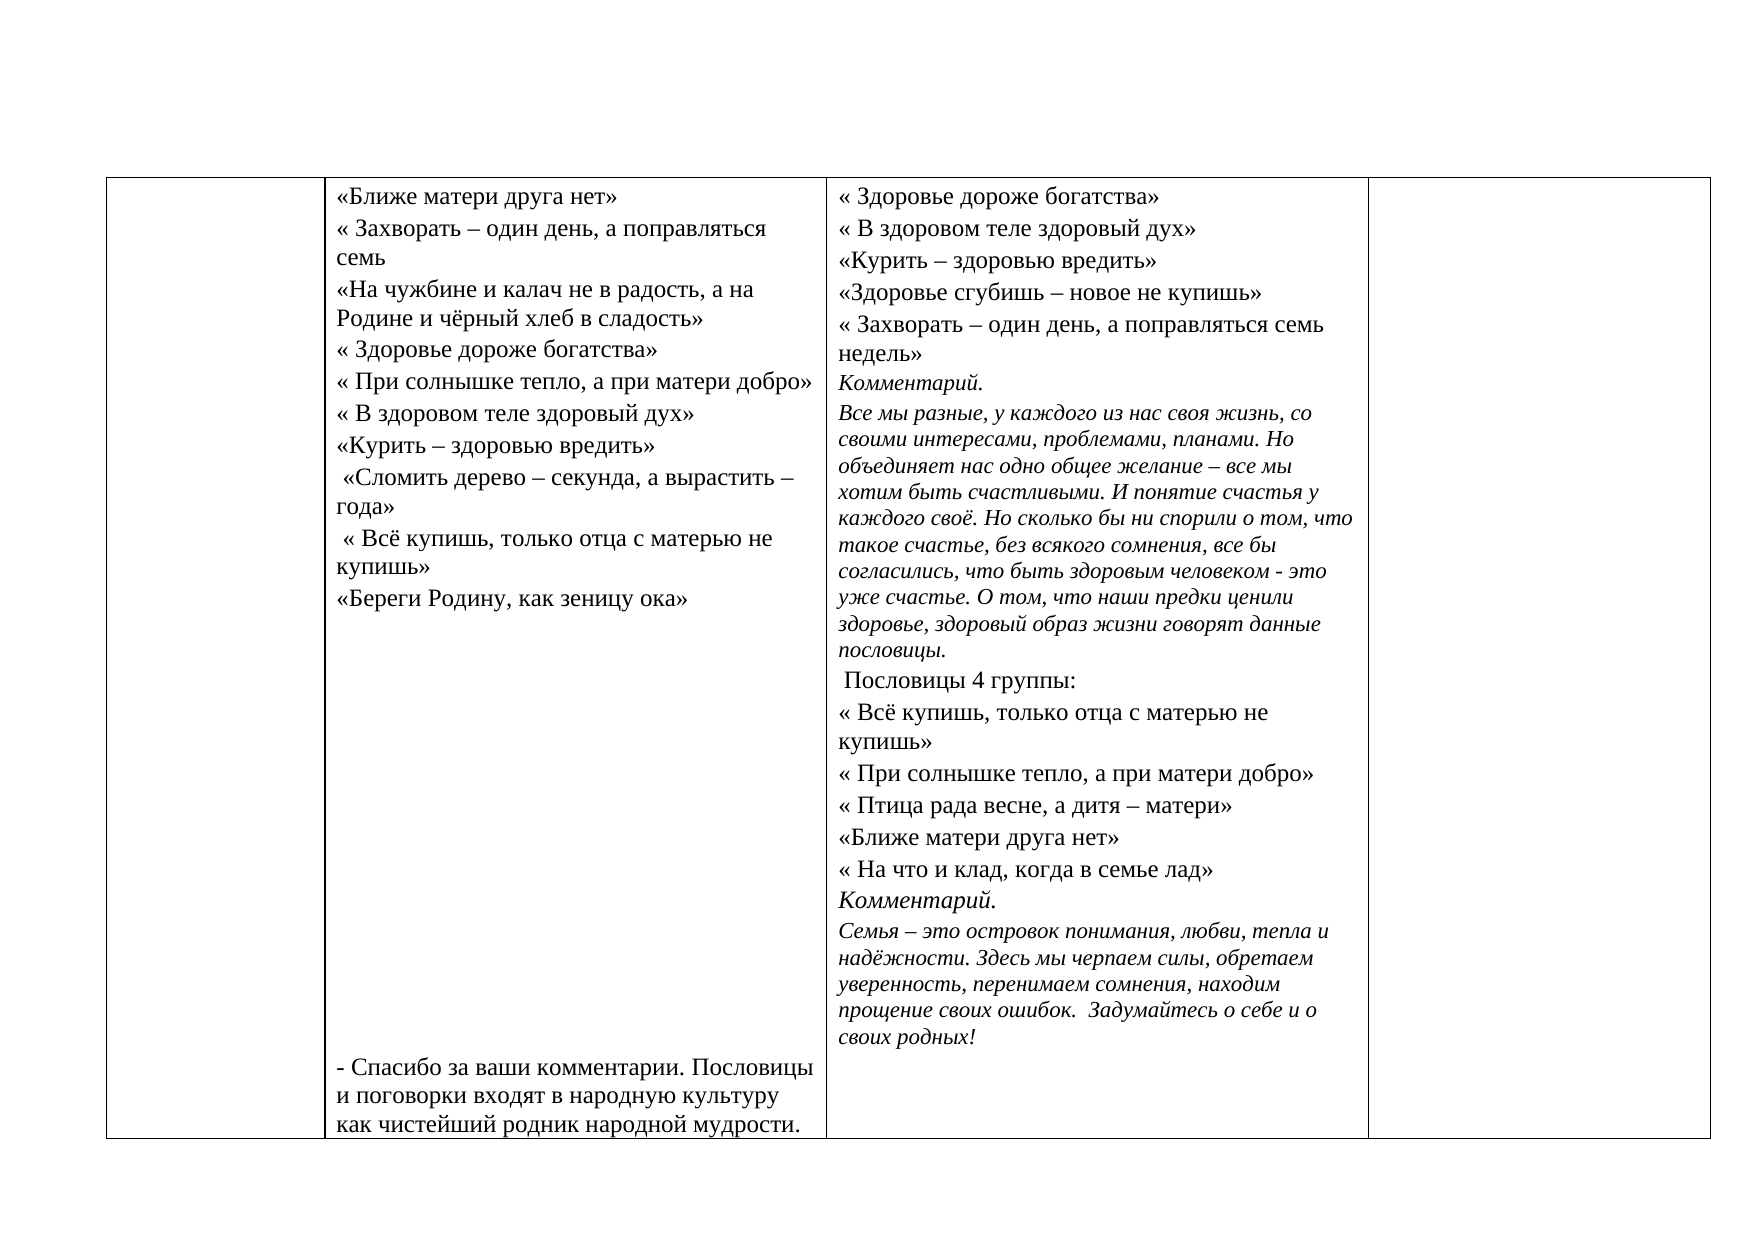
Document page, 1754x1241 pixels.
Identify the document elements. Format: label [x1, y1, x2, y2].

table_cell [827, 178, 1368, 1138]
table_cell [107, 178, 324, 1138]
table_cell [1369, 178, 1710, 1138]
table_cell [326, 178, 826, 1138]
